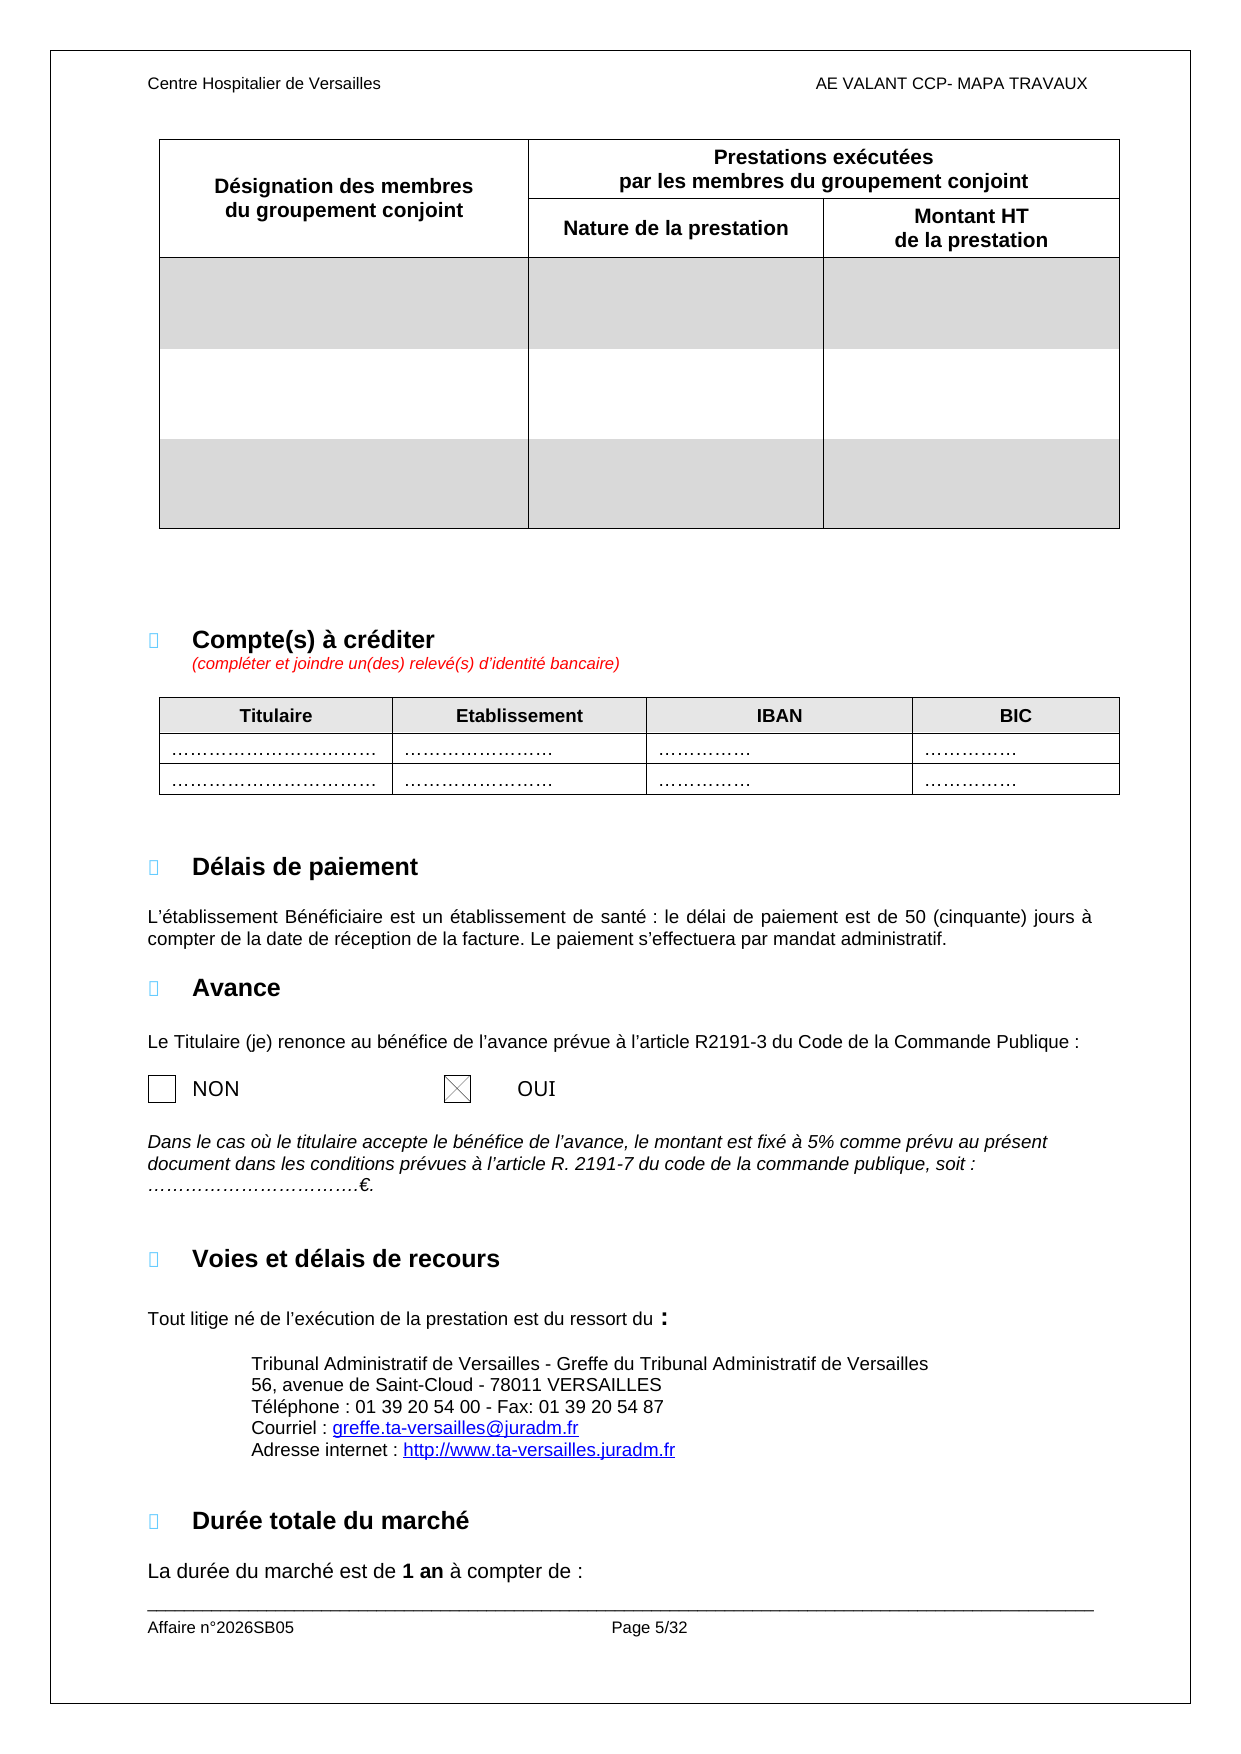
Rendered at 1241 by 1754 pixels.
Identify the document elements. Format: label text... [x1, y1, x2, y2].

table_cell [824, 258, 1119, 349]
table_cell [824, 350, 1119, 439]
table_cell …………… [913, 734, 1119, 763]
text Adresse internet : http://www.ta-versailles.juradm.fr [147, 1439, 1093, 1460]
table_header Etablissement [393, 698, 646, 732]
text (compléter et joindre un(des) relevé(s) d’identité bancaire) [147, 654, 1093, 673]
table_cell …………………………… [160, 734, 392, 763]
text La durée du marché est de 1 an à compter de : [147, 1559, 1093, 1583]
text Téléphone : 01 39 20 54 00 - Fax: 01 39 20 54 87 [147, 1396, 1093, 1417]
table_cell [529, 350, 823, 439]
table_cell [529, 258, 823, 349]
text 56, avenue de Saint-Cloud - 78011 VERSAILLES [147, 1374, 1093, 1396]
table_cell [160, 439, 528, 528]
table_cell [529, 439, 823, 528]
table_header IBAN [647, 698, 912, 732]
text Le Titulaire (je) renonce au bénéfice de l’avance prévue à l’article R2191-3 du Code de la Commande Publique : [147, 1031, 1093, 1053]
table_cell Montant HT de la prestation [824, 199, 1119, 257]
text L’établissement Bénéficiaire est un établissement de santé : le délai de paiement est de 50 (cinquante) jours à compter de la date de réception de la facture. Le paiement s’effectuera par mandat administratif. [147, 906, 1093, 949]
text  Durée totale du marché [147, 1506, 1093, 1535]
text Tout litige né de l’exécution de la prestation est du ressort du : [147, 1302, 1093, 1331]
text  Voies et délais de recours [147, 1244, 1093, 1273]
text NON OUI [147, 1074, 1093, 1103]
text  Compte(s) à créditer [147, 624, 1093, 654]
table_cell …………… [913, 764, 1119, 794]
table_cell [824, 439, 1119, 528]
table_header Prestations exécutées par les membres du groupement conjoint [529, 140, 1119, 198]
table_cell …………… [647, 734, 912, 763]
table_cell …………………………… [160, 764, 392, 794]
table_header Désignation des membres du groupement conjoint [160, 140, 528, 257]
table_cell Nature de la prestation [529, 199, 823, 257]
table_cell [160, 350, 528, 439]
text Dans le cas où le titulaire accepte le bénéfice de l’avance, le montant est fixé à 5% comme prévu au présent document dans les conditions prévues à l’article R. 2191-7 du code de la commande publique, soit : …………………………….€. [147, 1131, 1093, 1196]
table_cell …………… [647, 764, 912, 794]
table_cell [160, 258, 528, 349]
text Tribunal Administratif de Versailles - Greffe du Tribunal Administratif de Versailles [147, 1352, 1093, 1374]
table_header Titulaire [160, 698, 392, 732]
text  Avance [147, 973, 1093, 1002]
text  Délais de paiement [147, 852, 1093, 882]
table_cell …………………… [393, 734, 646, 763]
table_cell …………………… [393, 764, 646, 794]
text Courriel : greffe.ta-versailles@juradm.fr [147, 1417, 1093, 1439]
table_header BIC [913, 698, 1119, 732]
